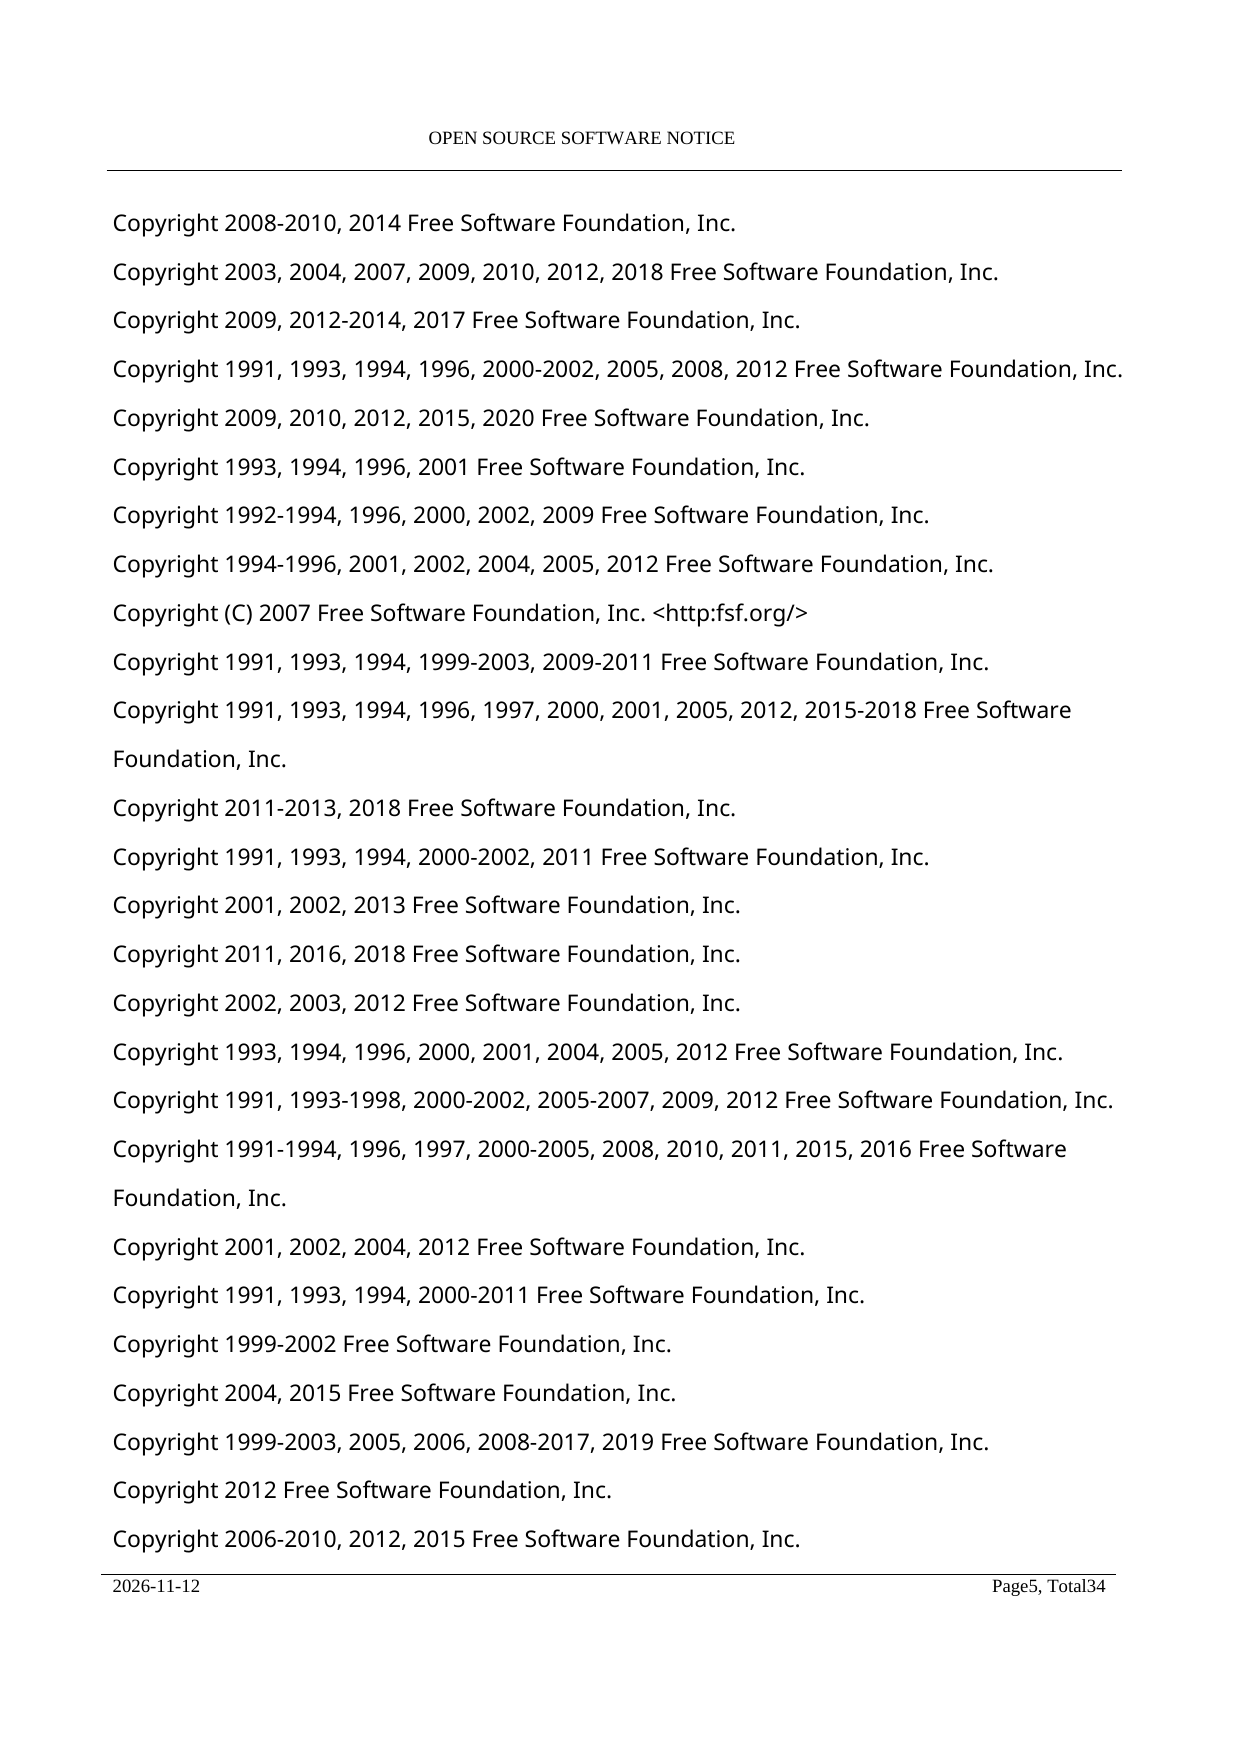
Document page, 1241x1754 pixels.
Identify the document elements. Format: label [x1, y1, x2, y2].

text [112, 206, 1128, 1555]
